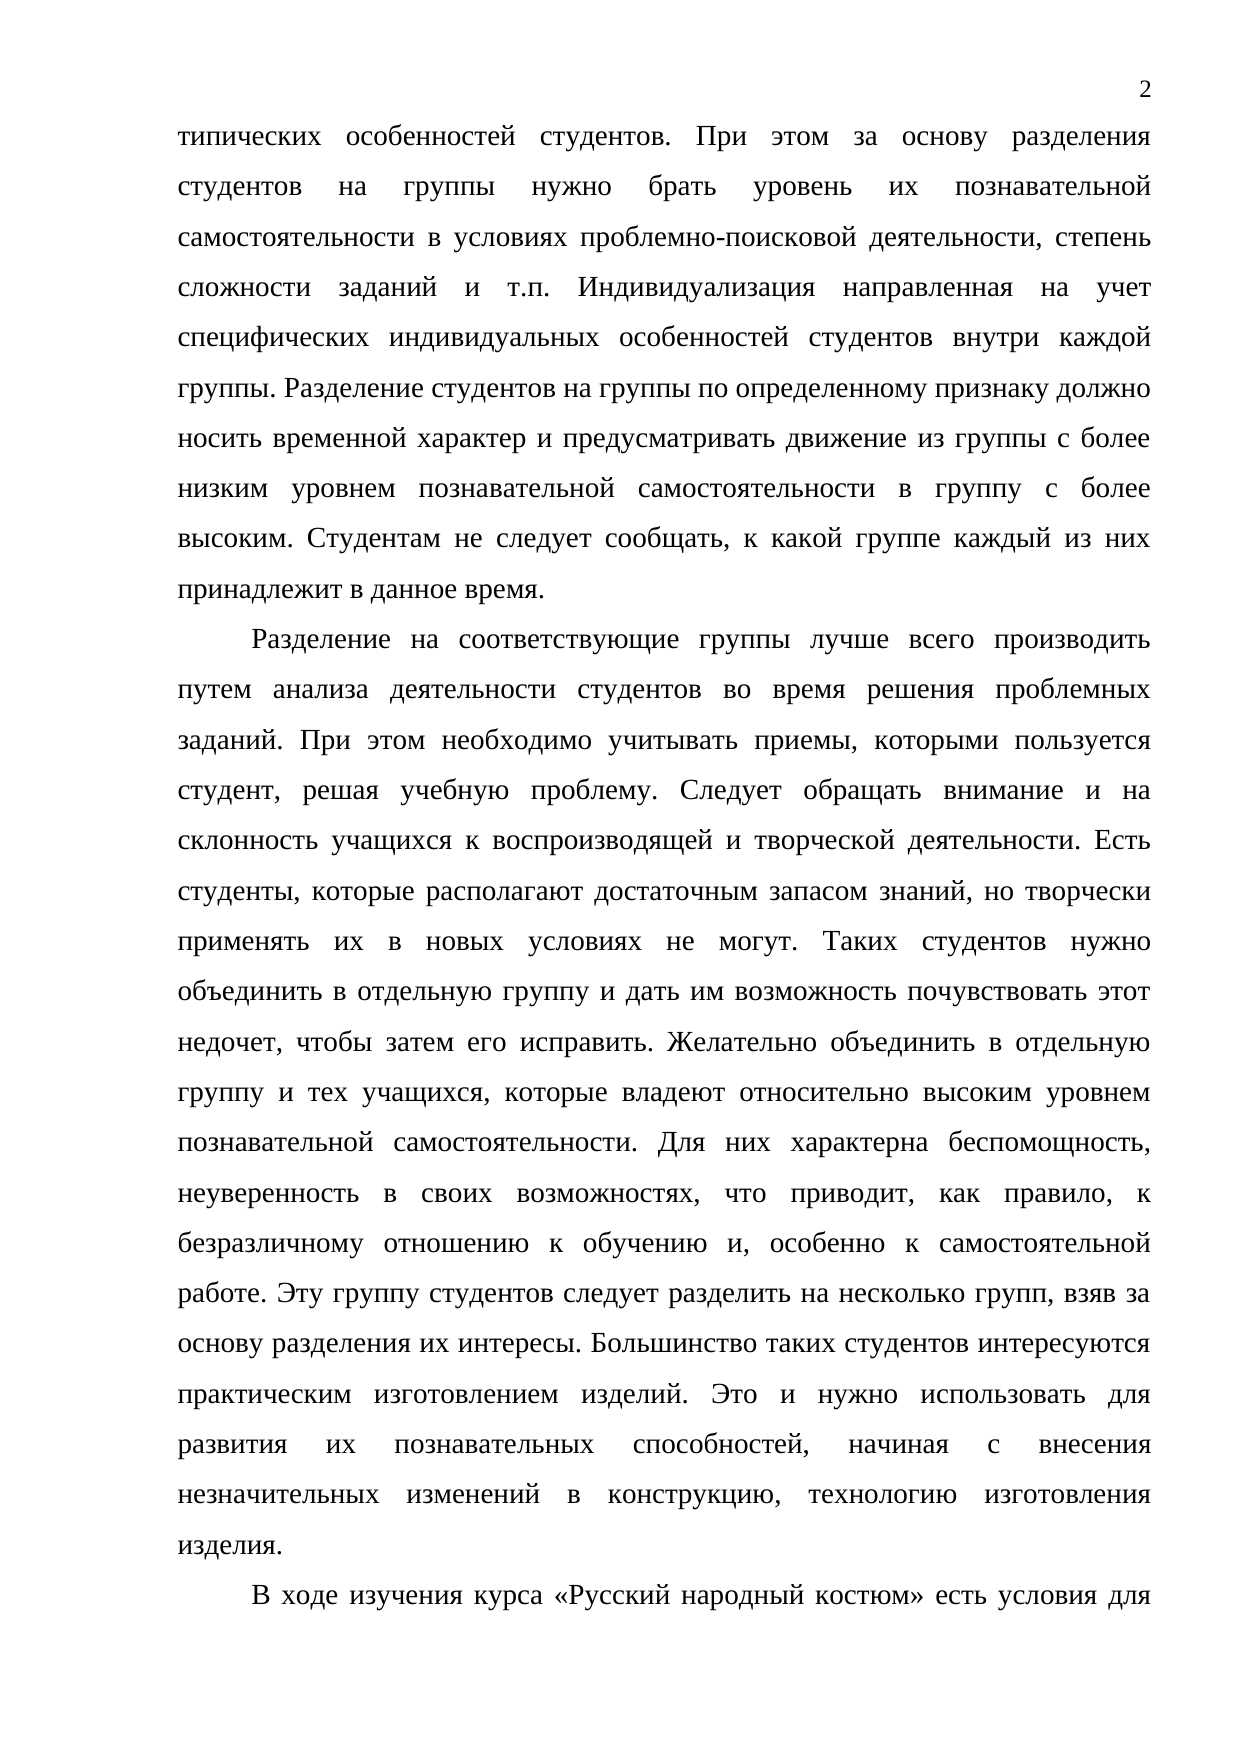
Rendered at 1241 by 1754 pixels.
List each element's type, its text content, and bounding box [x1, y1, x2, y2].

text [177, 1577, 1152, 1611]
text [177, 118, 1152, 604]
text Разделение на соответствующие группы лучше всего производить путем анализа деятельности студентов во время решения проблемных заданий. При этом необходимо учитывать приемы, которыми пользуется студент, решая учебную проблему. Следует обращать внимание и на склонность учащихся к воспроизводящей и творческой деятельности. Есть студенты, которые располагают достаточным запасом знаний, но творчески применять их в новых условиях не могут. Таких студентов нужно объединить в отдельную группу и дать им возможность почувствовать этот недочет, чтобы затем его исправить. Желательно объединить в отдельную группу и тех учащихся, которые владеют относительно высоким уровнем познавательной самостоятельности. Для них характерна беспомощность, неуверенность в своих возможностях, что приводит, как правило, к безразличному отношению к обучению и, особенно к самостоятельной работе. Эту группу студентов следует разделить на несколько групп, взяв за основу разделения их интересы. Большинство таких студентов интересуются практическим изготовлением изделий. Это и нужно использовать для развития их познавательных способностей, начиная с внесения незначительных изменений в конструкцию, технологию изготовления изделия. [177, 621, 1152, 1560]
